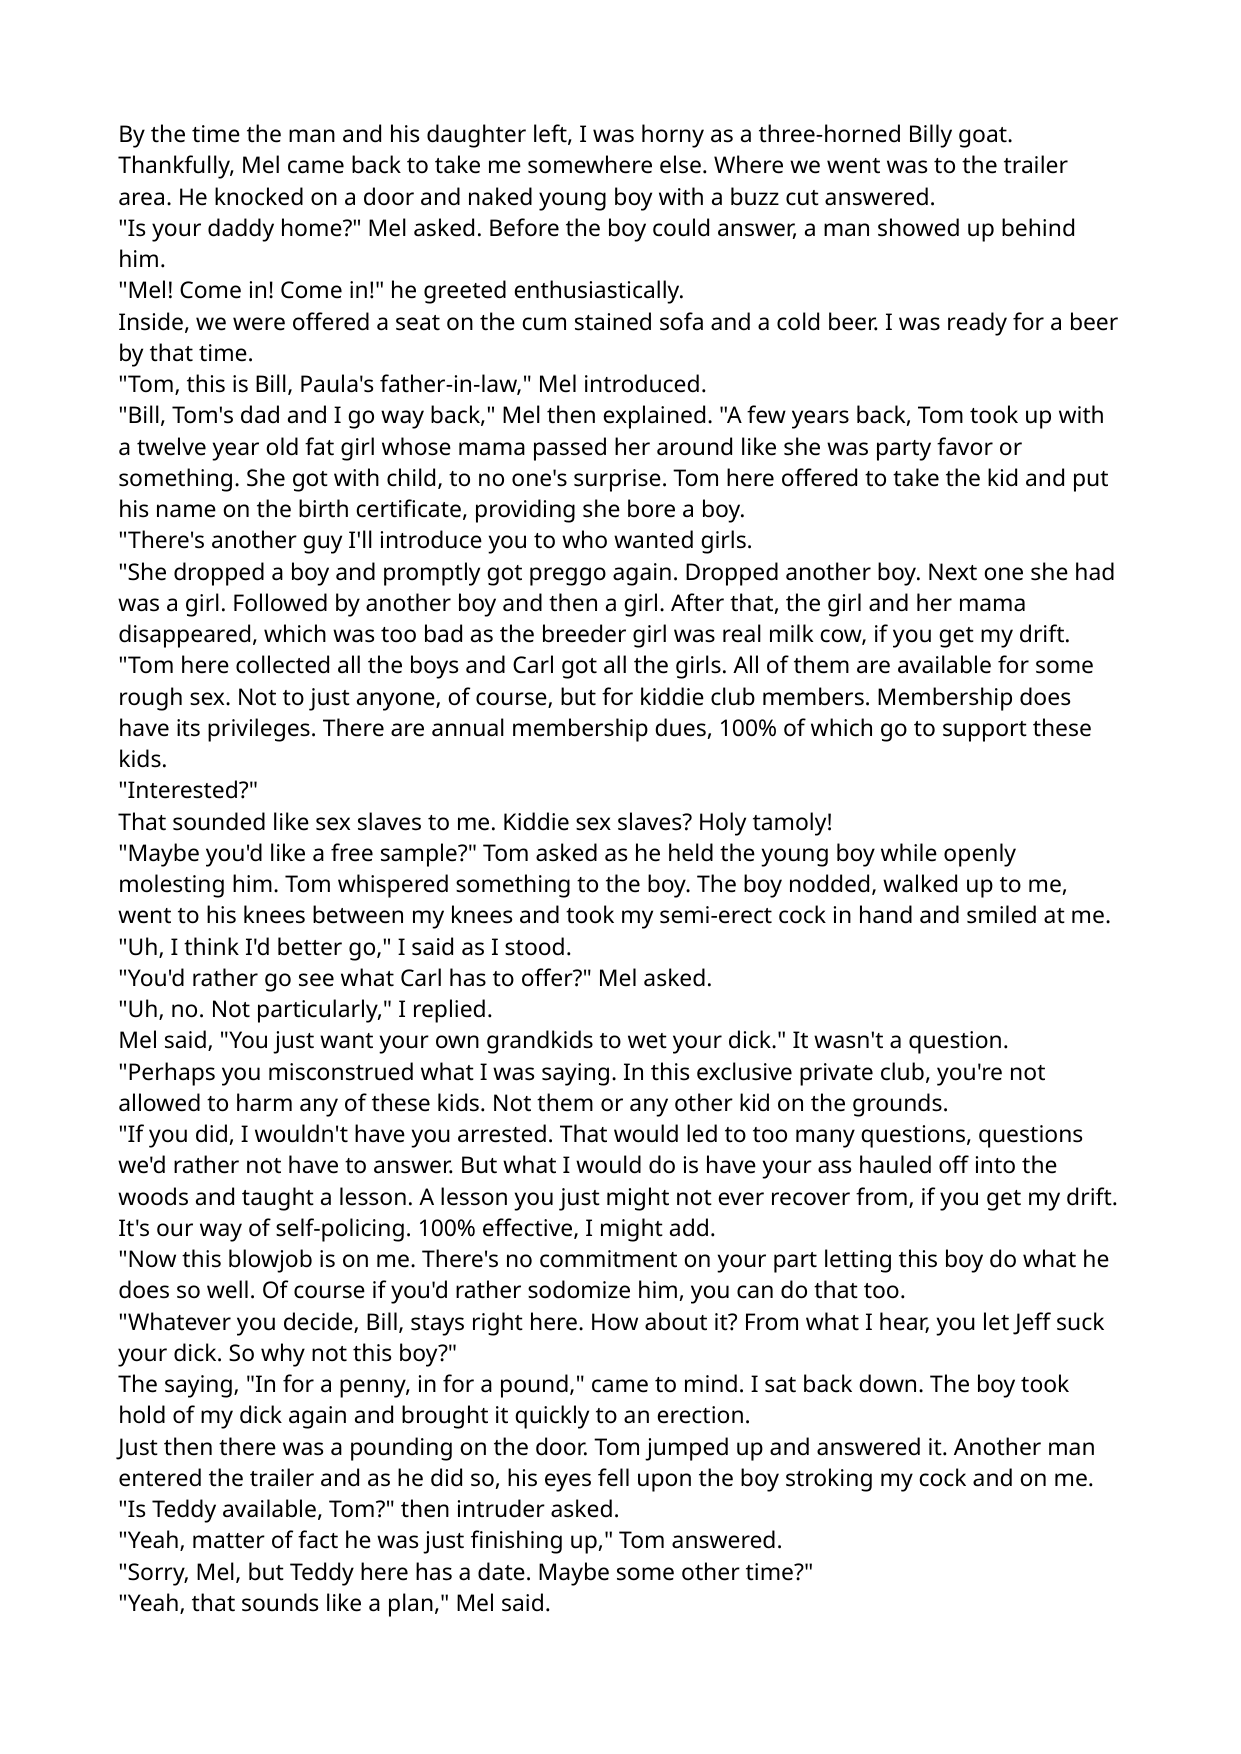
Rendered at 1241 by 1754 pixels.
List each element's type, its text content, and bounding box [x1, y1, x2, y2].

text "Perhaps you misconstrued what I was saying. In this exclusive private club, you're not allowed to harm any of these kids. Not them or any other kid on the grounds. [118, 1056, 1122, 1118]
text "Yeah, matter of fact he was just finishing up," Tom answered. [118, 1524, 1122, 1556]
text "Interested?" [118, 774, 1122, 806]
text "Is your daddy home?" Mel asked. Before the boy could answer, a man showed up behind him. [118, 212, 1122, 274]
text "Tom here collected all the boys and Carl got all the girls. All of them are available for some rough sex. Not to just anyone, of course, but for kiddie club members. Membership does have its privileges. There are annual membership dues, 100% of which go to support these kids. [118, 649, 1122, 774]
text "There's another guy I'll introduce you to who wanted girls. [118, 524, 1122, 556]
text "Yeah, that sounds like a plan," Mel said. [118, 1587, 1122, 1618]
text "Mel! Come in! Come in!" he greeted enthusiastically. [118, 274, 1122, 306]
text "Whatever you decide, Bill, stays right here. How about it? From what I hear, you let Jeff suck your dick. So why not this boy?" [118, 1306, 1122, 1368]
text "She dropped a boy and promptly got preggo again. Dropped another boy. Next one she had was a girl. Followed by another boy and then a girl. After that, the girl and her mama disappeared, which was too bad as the breeder girl was real milk cow, if you get my drift. [118, 556, 1122, 649]
text "Maybe you'd like a free sample?" Tom asked as he held the young boy while openly molesting him. Tom whispered something to the boy. The boy nodded, walked up to me, went to his knees between my knees and took my semi-erect cock in hand and smiled at me. [118, 837, 1122, 931]
text By the time the man and his daughter left, I was horny as a three-horned Billy goat. Thankfully, Mel came back to take me somewhere else. Where we went was to the trailer area. He knocked on a door and naked young boy with a buzz cut answered. [118, 118, 1122, 212]
text "Uh, I think I'd better go," I said as I stood. [118, 931, 1122, 962]
text Inside, we were offered a seat on the cum stained sofa and a cold beer. I was ready for a beer by that time. [118, 306, 1122, 368]
text "Now this blowjob is on me. There's no commitment on your part letting this boy do what he does so well. Of course if you'd rather sodomize him, you can do that too. [118, 1243, 1122, 1306]
text That sounded like sex slaves to me. Kiddie sex slaves? Holy tamoly! [118, 806, 1122, 837]
text "Bill, Tom's dad and I go way back," Mel then explained. "A few years back, Tom took up with a twelve year old fat girl whose mama passed her around like she was party favor or something. She got with child, to no one's surprise. Tom here offered to take the kid and put his name on the birth certificate, providing she bore a boy. [118, 399, 1122, 524]
text Just then there was a pounding on the door. Tom jumped up and answered it. Another man entered the trailer and as he did so, his eyes fell upon the boy stroking my cock and on me. "Is Teddy available, Tom?" then intruder asked. [118, 1431, 1122, 1524]
text The saying, "In for a penny, in for a pound," came to mind. I sat back down. The boy took hold of my dick again and brought it quickly to an erection. [118, 1368, 1122, 1431]
text Mel said, "You just want your own grandkids to wet your dick." It wasn't a question. [118, 1024, 1122, 1056]
text "Tom, this is Bill, Paula's father-in-law," Mel introduced. [118, 368, 1122, 399]
text "Sorry, Mel, but Teddy here has a date. Maybe some other time?" [118, 1556, 1122, 1587]
text "If you did, I wouldn't have you arrested. That would led to too many questions, questions we'd rather not have to answer. But what I would do is have your ass hauled off into the woods and taught a lesson. A lesson you just might not ever recover from, if you get my drift. It's our way of self-policing. 100% effective, I might add. [118, 1118, 1122, 1243]
text "Uh, no. Not particularly," I replied. [118, 993, 1122, 1024]
text "You'd rather go see what Carl has to offer?" Mel asked. [118, 962, 1122, 993]
